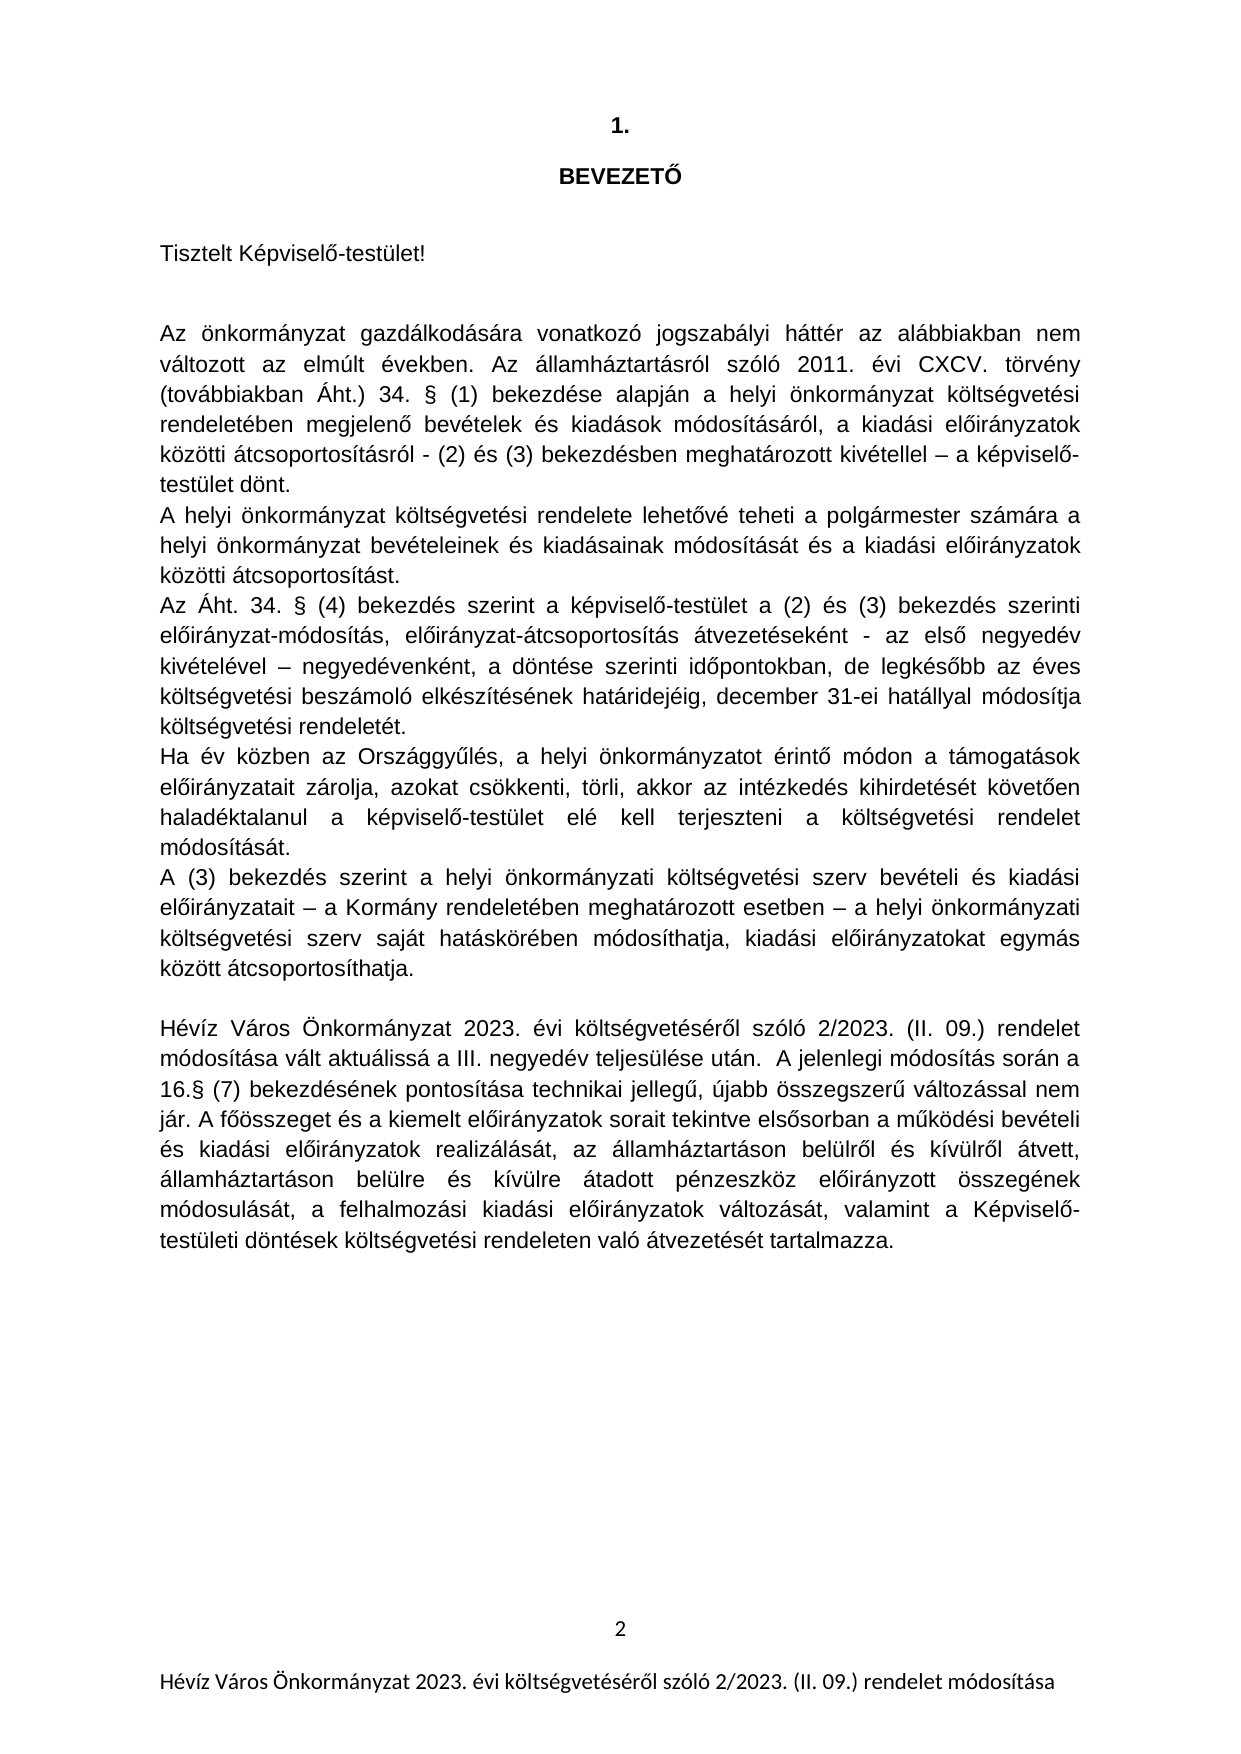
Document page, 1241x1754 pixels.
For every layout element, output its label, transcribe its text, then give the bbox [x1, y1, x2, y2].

text Tisztelt Képviselő-testület! [159, 240, 1081, 267]
text Ha év közben az Országgyűlés, a helyi önkormányzatot érintő módon a támogatások előirányzatait zárolja, azokat csökkenti, törli, akkor az intézkedés kihirdetését követően haladéktalanul a képviselő-testület elé kell terjeszteni a költségvetési rendelet módosítását. [159, 743, 1081, 860]
text Az Áht. 34. § (4) bekezdés szerint a képviselő-testület a (2) és (3) bekezdés szerinti előirányzat-módosítás, előirányzat-átcsoportosítás átvezetéseként - az első negyedév kivételével – negyedévenként, a döntése szerinti időpontokban, de legkésőbb az éves költségvetési beszámoló elkészítésének határidejéig, december 31-ei hatállyal módosítja költségvetési rendeletét. [159, 592, 1081, 739]
text 1. [159, 112, 1081, 138]
text Hévíz Város Önkormányzat 2023. évi költségvetéséről szóló 2/2023. (II. 09.) rendelet módosítása vált aktuálissá a III. negyedév teljesülése után. A jelenlegi módosítás során a 16.§ (7) bekezdésének pontosítása technikai jellegű, újabb összegszerű változással nem jár. A főösszeget és a kiemelt előirányzatok sorait tekintve elsősorban a működési bevételi és kiadási előirányzatok realizálását, az államháztartáson belülről és kívülről átvett, államháztartáson belülre és kívülre átadott pénzeszköz előirányzott összegének módosulását, a felhalmozási kiadási előirányzatok változását, valamint a Képviselő-testületi döntések költségvetési rendeleten való átvezetését tartalmazza. [159, 1015, 1081, 1253]
text Az önkormányzat gazdálkodására vonatkozó jogszabályi háttér az alábbiakban nem változott az elmúlt években. Az államháztartásról szóló 2011. évi CXCV. törvény (továbbiakban Áht.) 34. § (1) bekezdése alapján a helyi önkormányzat költségvetési rendeletében megjelenő bevételek és kiadások módosításáról, a kiadási előirányzatok közötti átcsoportosításról - (2) és (3) bekezdésben meghatározott kivétellel – a képviselő-testület dönt. [159, 320, 1081, 498]
text A helyi önkormányzat költségvetési rendelete lehetővé teheti a polgármester számára a helyi önkormányzat bevételeinek és kiadásainak módosítását és a kiadási előirányzatok közötti átcsoportosítást. [159, 502, 1081, 588]
text A (3) bekezdés szerint a helyi önkormányzati költségvetési szerv bevételi és kiadási előirányzatait – a Kormány rendeletében meghatározott esetben – a helyi önkormányzati költségvetési szerv saját hatáskörében módosíthatja, kiadási előirányzatokat egymás között átcsoportosíthatja. [159, 864, 1081, 981]
text BEVEZETŐ [159, 163, 1081, 189]
